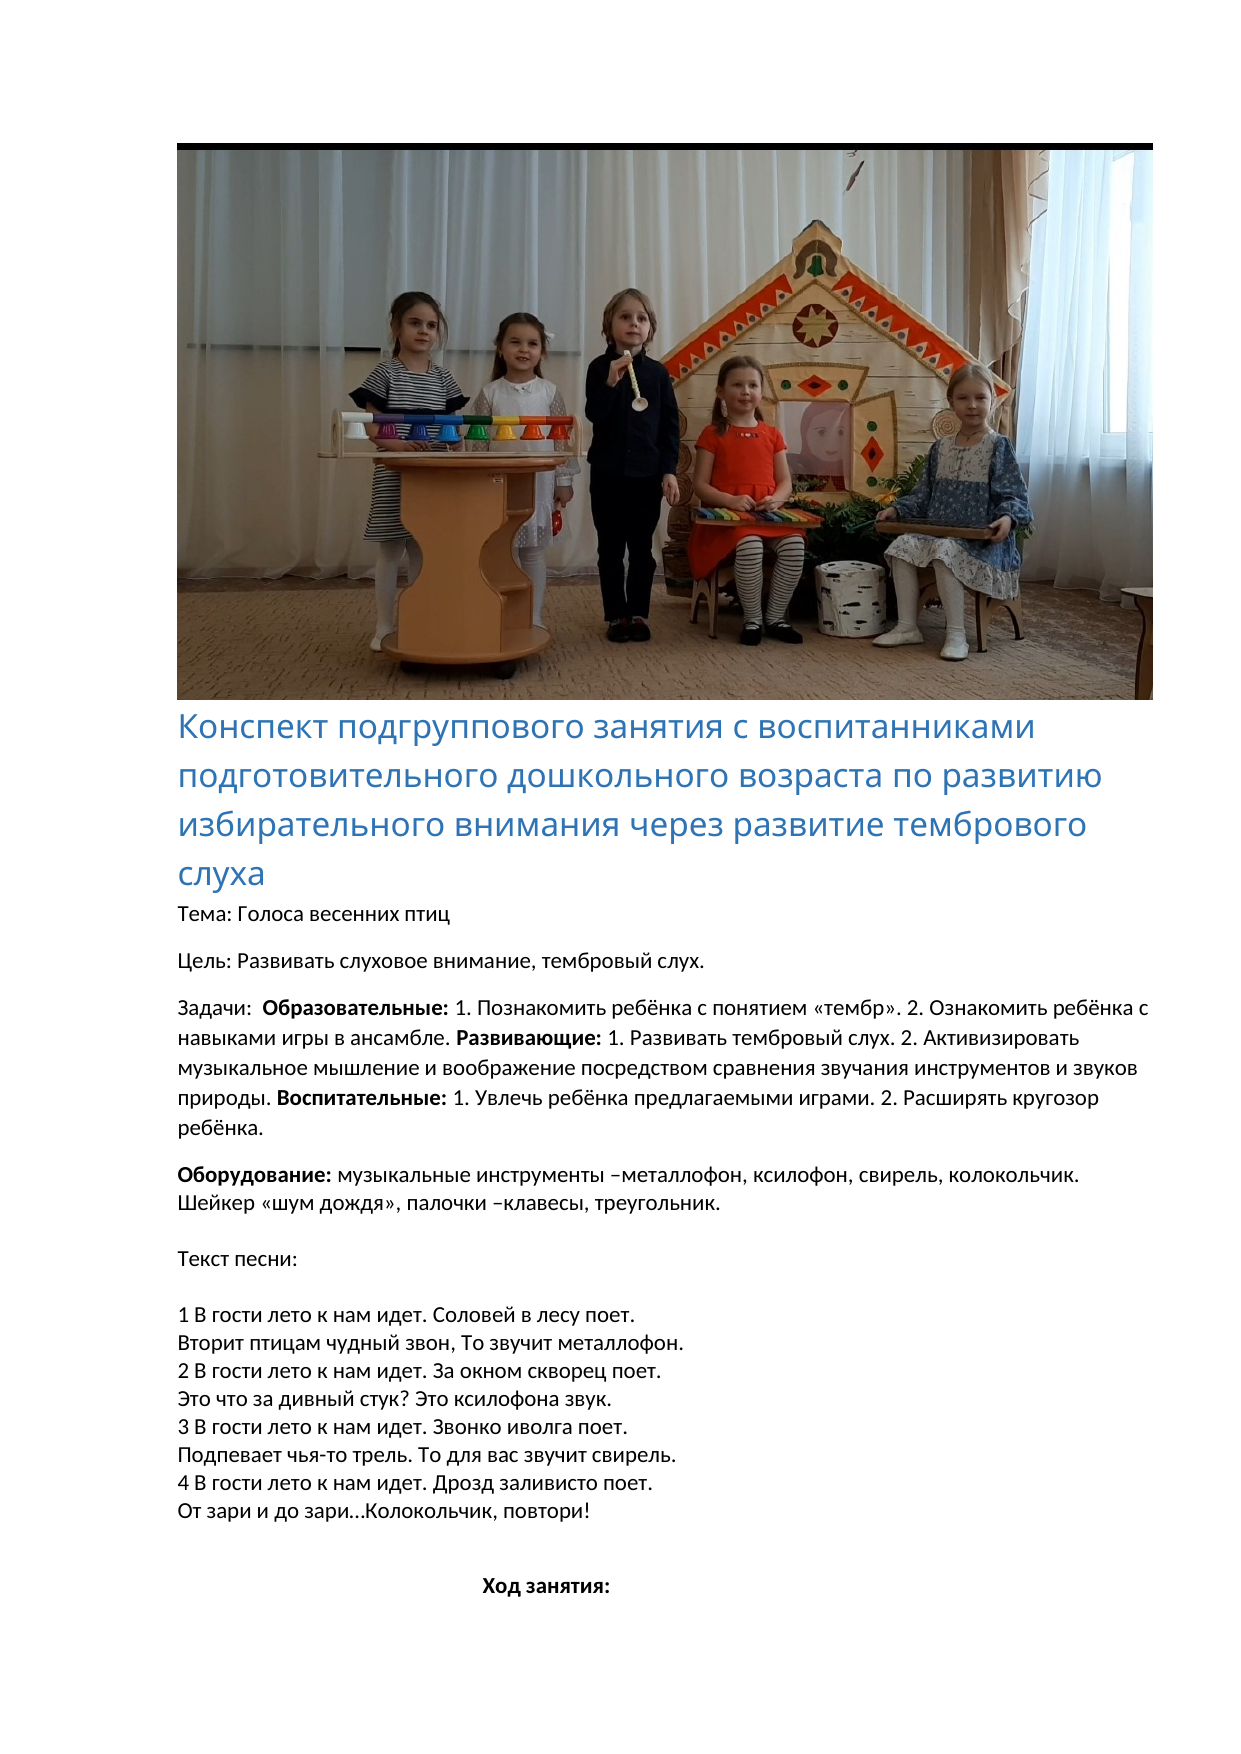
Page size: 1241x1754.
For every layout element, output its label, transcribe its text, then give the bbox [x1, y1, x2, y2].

text От зари и до зари…Колокольчик, повтори! [177, 1497, 1152, 1524]
text Подпевает чья-то трель. То для вас звучит свирель. [177, 1441, 1152, 1468]
text Вторит птицам чудный звон, То звучит металлофон. [177, 1328, 1152, 1356]
subtitle Конспект подгруппового занятия с воспитанниками подготовительного дошкольного возраста по развитию избирательного внимания через развитие тембрового слуха [177, 700, 1152, 895]
text Это что за дивный стук? Это ксилофона звук. [177, 1384, 1152, 1412]
text Текст песни: [177, 1244, 1152, 1272]
text Задачи: Образовательные: 1. Познакомить ребёнка с понятием «тембр». 2. Ознакомить ребёнка с навыками игры в ансамбле. Развивающие: 1. Развивать тембровый слух. 2. Активизировать музыкальное мышление и воображение посредством сравнения звучания инструментов и звуков природы. Воспитательные: 1. Увлечь ребёнка предлагаемыми играми. 2. Расширять кругозор ребёнка. [177, 993, 1152, 1141]
text 3 В гости лето к нам идет. Звонко иволга поет. [177, 1412, 1152, 1441]
text 1 В гости лето к нам идет. Соловей в лесу поет. [177, 1300, 1152, 1328]
text Тема: Голоса весенних птиц [177, 899, 1152, 927]
text 2 В гости лето к нам идет. За окном скворец поет. [177, 1356, 1152, 1384]
text Оборудование: музыкальные инструменты –металлофон, ксилофон, свирель, колокольчик. Шейкер «шум дождя», палочки –клавесы, треугольник. [177, 1160, 1152, 1216]
picture [177, 143, 1153, 700]
text Ход занятия: [177, 1571, 1152, 1599]
text Цель: Развивать слуховое внимание, тембровый слух. [177, 946, 1152, 974]
text 4 В гости лето к нам идет. Дрозд заливисто поет. [177, 1468, 1152, 1497]
